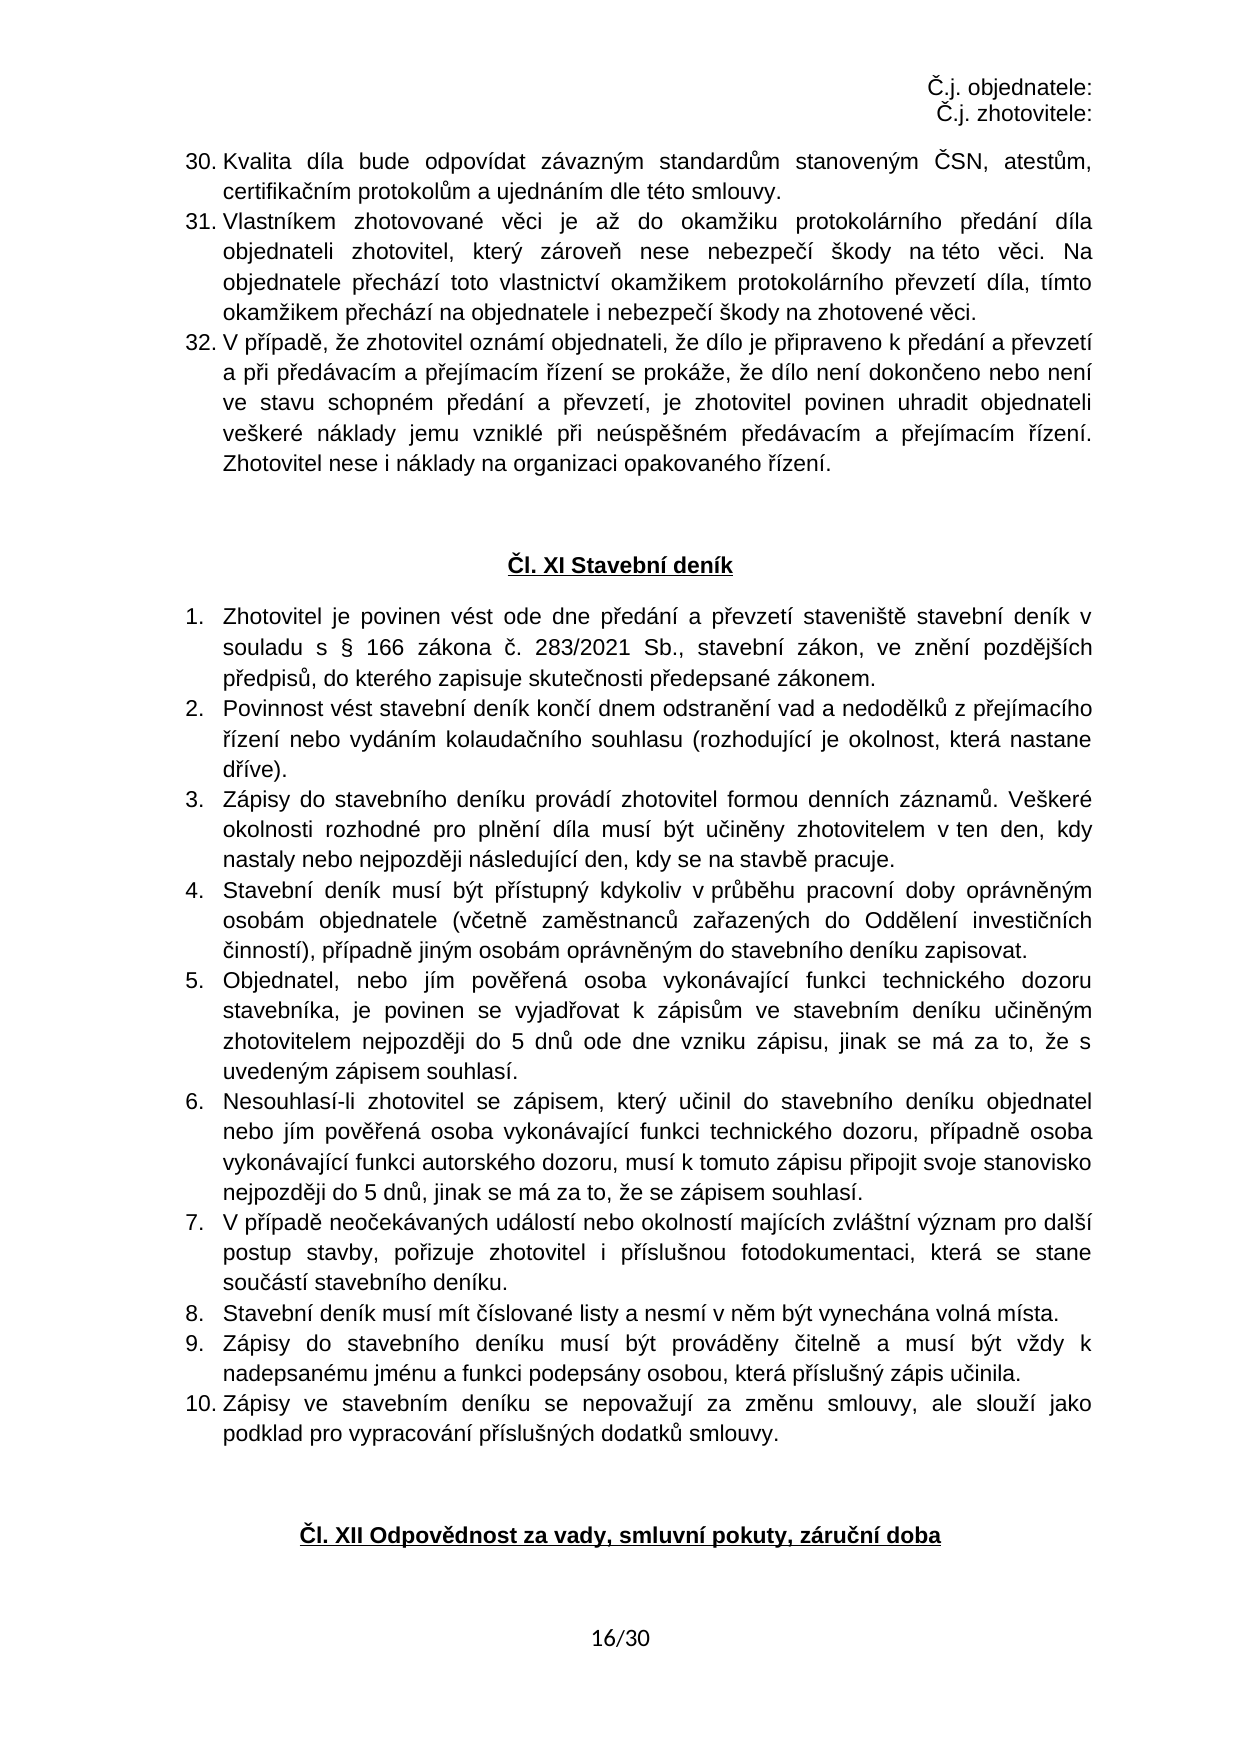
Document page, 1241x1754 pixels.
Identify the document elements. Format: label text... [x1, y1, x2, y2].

list Zápisy ve stavebním deníku se nepovažují za změnu smlouvy, ale slouží jako podklad pro vypracování příslušných dodatků smlouvy. [185, 1390, 1093, 1447]
list Objednatel, nebo jím pověřená osoba vykonávající funkci technického dozoru stavebníka, je povinen se vyjadřovat k zápisům ve stavebním deníku učiněným zhotovitelem nejpozději do 5 dnů ode dne vzniku zápisu, jinak se má za to, že s uvedeným zápisem souhlasí. [185, 967, 1093, 1084]
list Stavební deník musí být přístupný kdykoliv v průběhu pracovní doby oprávněným osobám objednatele (včetně zaměstnanců zařazených do Oddělení investičních činností), případně jiným osobám oprávněným do stavebního deníku zapisovat. [185, 877, 1093, 963]
list Vlastníkem zhotovované věci je až do okamžiku protokolárního předání díla objednateli zhotovitel, který zároveň nese nebezpečí škody na této věci. Na objednatele přechází toto vlastnictví okamžikem protokolárního převzetí díla, tímto okamžikem přechází na objednatele i nebezpečí škody na zhotovené věci. [185, 208, 1093, 325]
text Čl. XI Stavební deník [148, 552, 1093, 578]
list Nesouhlasí-li zhotovitel se zápisem, který učinil do stavebního deníku objednatel nebo jím pověřená osoba vykonávající funkci technického dozoru, případně osoba vykonávající funkci autorského dozoru, musí k tomuto zápisu připojit svoje stanovisko nejpozději do 5 dnů, jinak se má za to, že se zápisem souhlasí. [185, 1088, 1093, 1205]
list Zápisy do stavebního deníku musí být prováděny čitelně a musí být vždy k nadepsanému jménu a funkci podepsány osobou, která příslušný zápis učinila. [185, 1330, 1093, 1386]
list Stavební deník musí mít číslované listy a nesmí v něm být vynechána volná místa. [185, 1299, 1093, 1326]
list Povinnost vést stavební deník končí dnem odstranění vad a nedodělků z přejímacího řízení nebo vydáním kolaudačního souhlasu (rozhodující je okolnost, která nastane dříve). [185, 695, 1093, 782]
text Čl. XII Odpovědnost za vady, smluvní pokuty, záruční doba [148, 1522, 1093, 1549]
list V případě neočekávaných událostí nebo okolností majících zvláštní význam pro další postup stavby, pořizuje zhotovitel i příslušnou fotodokumentaci, která se stane součástí stavebního deníku. [185, 1209, 1093, 1296]
list Zápisy do stavebního deníku provádí zhotovitel formou denních záznamů. Veškeré okolnosti rozhodné pro plnění díla musí být učiněny zhotovitelem v ten den, kdy nastaly nebo nejpozději následující den, kdy se na stavbě pracuje. [185, 786, 1093, 873]
list V případě, že zhotovitel oznámí objednateli, že dílo je připraveno k předání a převzetí a při předávacím a přejímacím řízení se prokáže, že dílo není dokončeno nebo není ve stavu schopném předání a převzetí, je zhotovitel povinen uhradit objednateli veškeré náklady jemu vzniklé při neúspěšném předávacím a přejímacím řízení. Zhotovitel nese i náklady na organizaci opakovaného řízení. [185, 329, 1093, 476]
list Kvalita díla bude odpovídat závazným standardům stanoveným ČSN, atestům, certifikačním protokolům a ujednáním dle této smlouvy. [185, 148, 1093, 204]
list Zhotovitel je povinen vést ode dne předání a převzetí staveniště stavební deník v souladu s § 166 zákona č. 283/2021 Sb., stavební zákon, ve znění pozdějších předpisů, do kterého zapisuje skutečnosti předepsané zákonem. [185, 603, 1093, 692]
